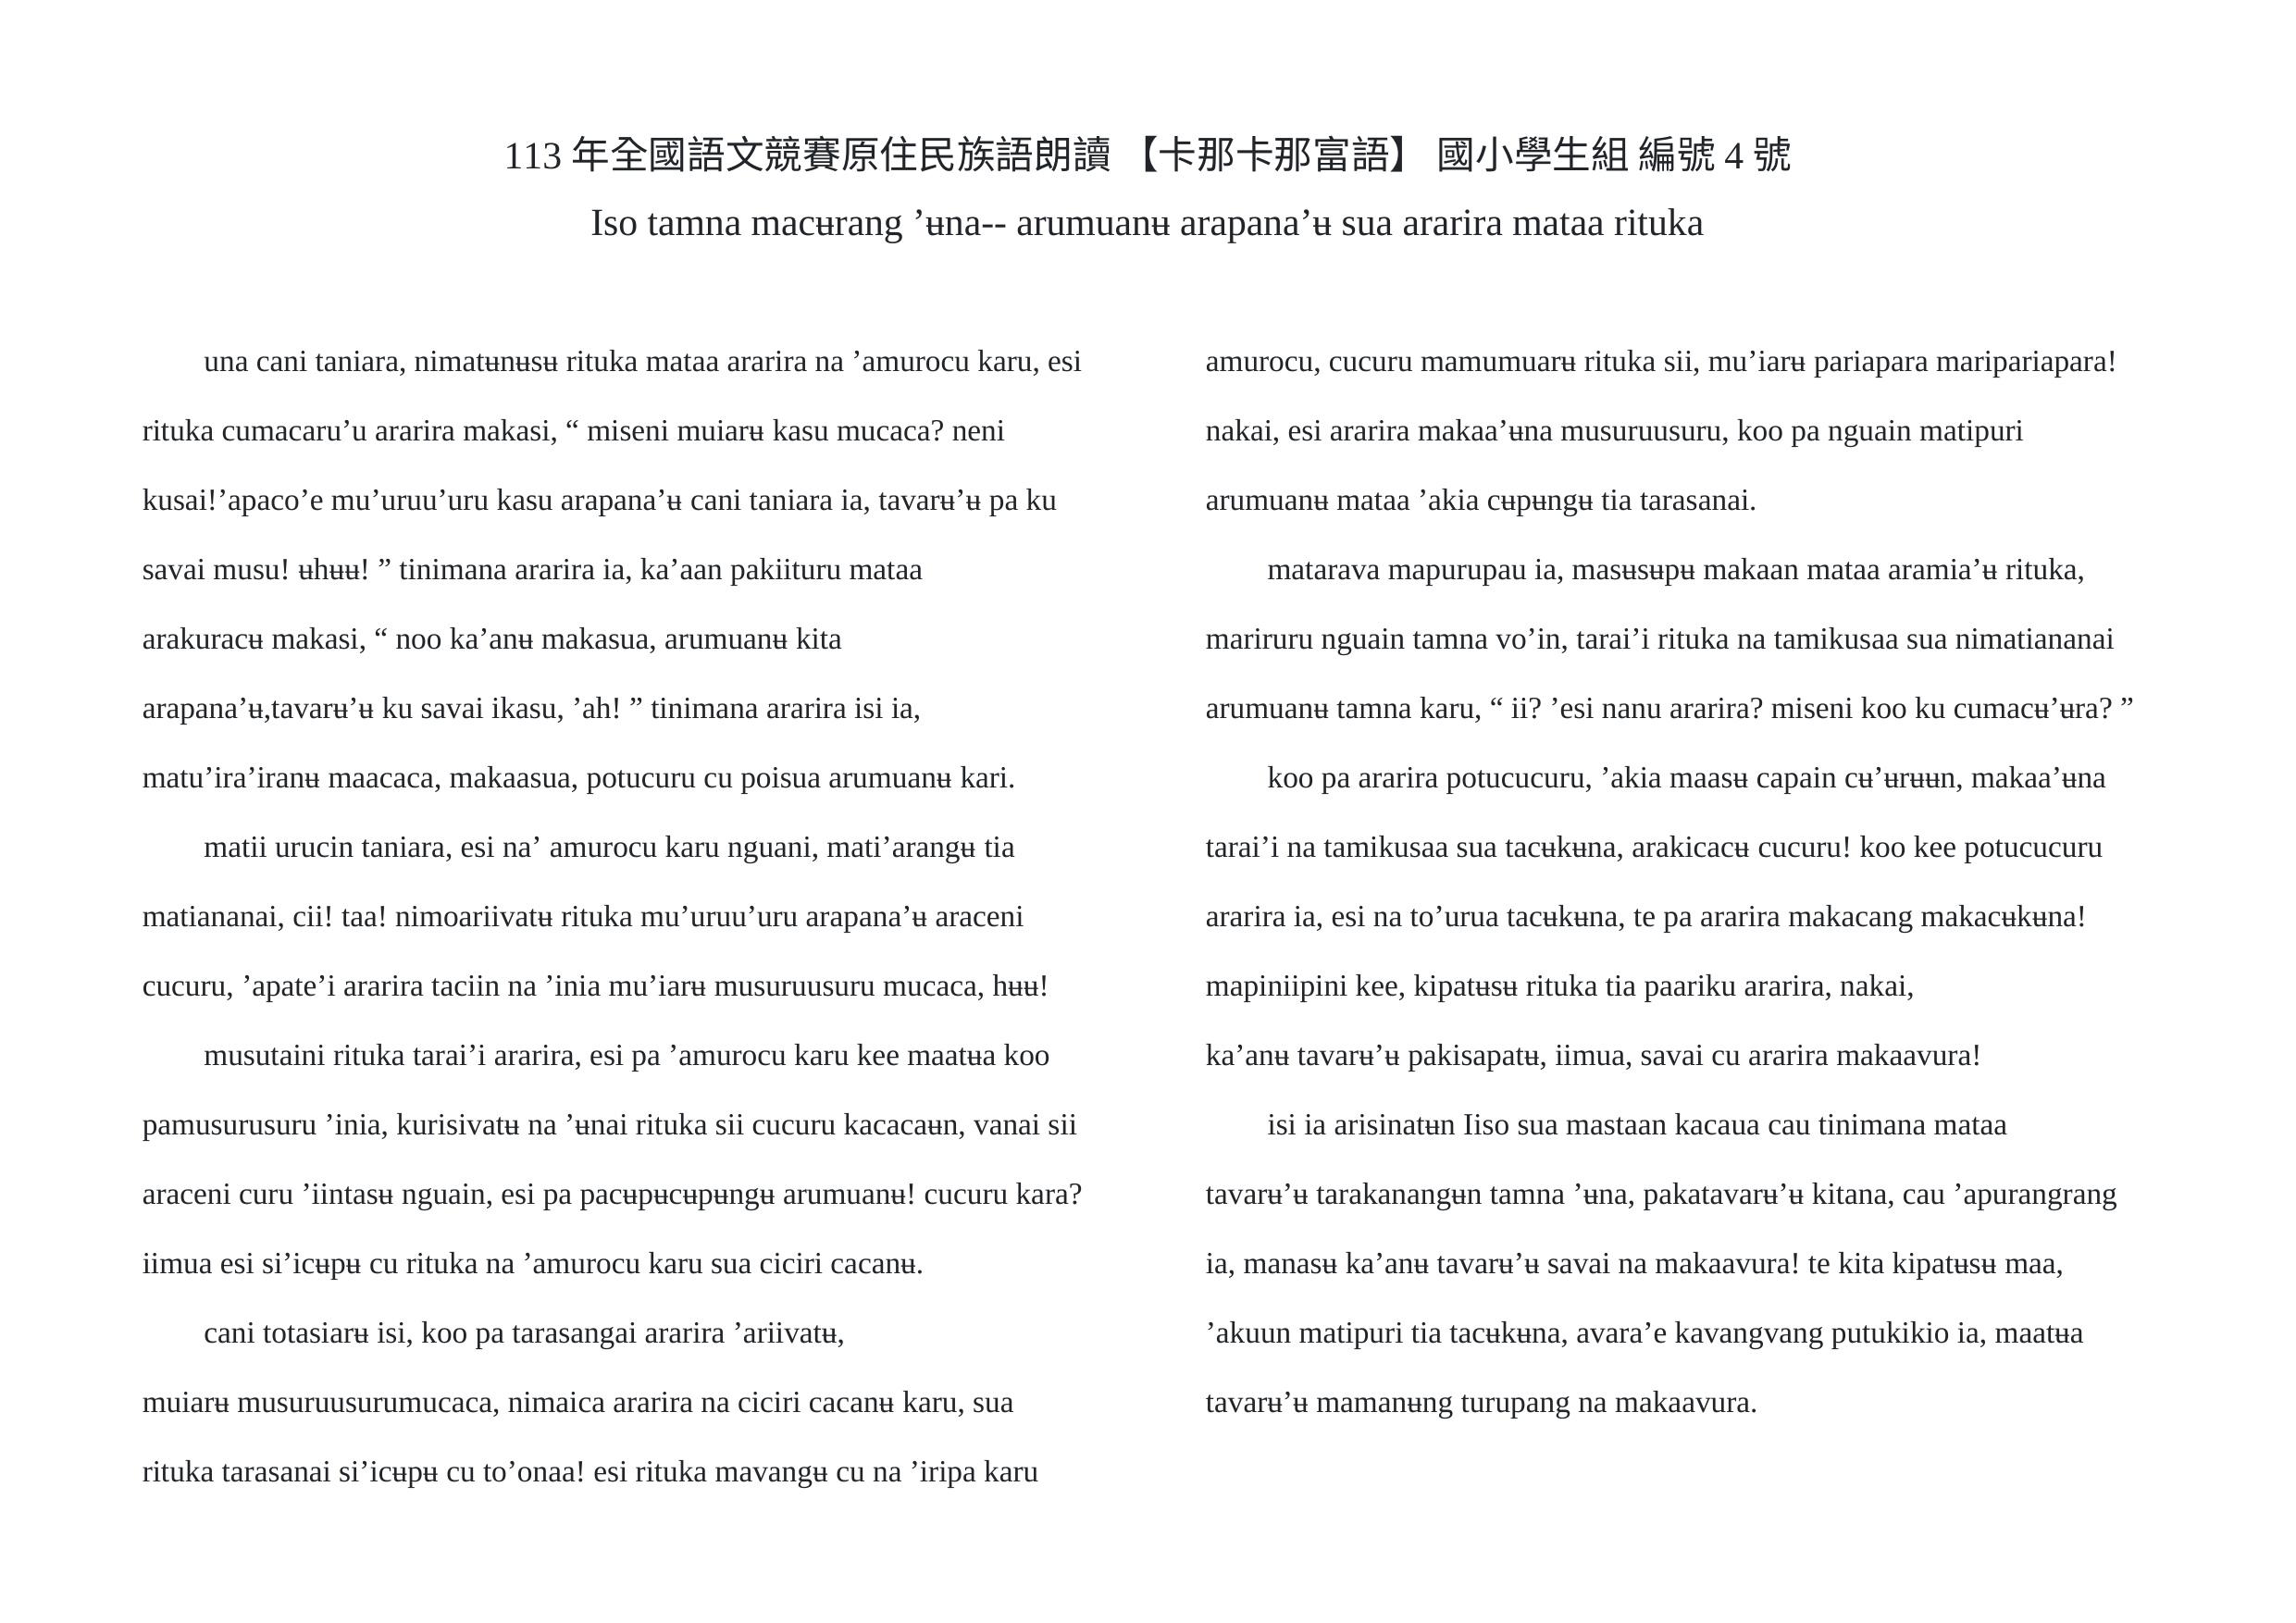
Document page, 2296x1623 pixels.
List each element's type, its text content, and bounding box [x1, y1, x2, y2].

text isi ia arisinatʉn Iiso sua mastaan kacaua cau tinimana mataa tavarʉ’ʉ tarakanangʉn tamna ’ʉna, pakatavarʉ’ʉ kitana, cau ’apurangrang ia, manasʉ ka’anʉ tavarʉ’ʉ savai na makaavura! te kita kipatʉsʉ maa, ’akuun matipuri tia tacʉkʉna, avara’e kavangvang putukikio ia, maatʉa tavarʉ’ʉ mamanʉng turupang na makaavura. [1206, 1089, 2153, 1436]
text musutaini rituka tarai’i ararira, esi pa ’amurocu karu kee maatʉa koo pamusurusuru ’inia, kurisivatʉ na ’ʉnai rituka sii cucuru kacacaʉn, vanai sii araceni curu ’iintasʉ nguain, esi pa pacʉpʉcʉpʉngʉ arumuanʉ! cucuru kara? iimua esi si’icʉpʉ cu rituka na ’amurocu karu sua ciciri cacanʉ. [142, 1020, 1090, 1297]
text cani totasiarʉ isi, koo pa tarasangai ararira ’ariivatʉ, muiarʉ musuruusurumucaca, nimaica ararira na ciciri cacanʉ karu, sua rituka tarasanai si’icʉpʉ cu to’onaa! esi rituka mavangʉ cu na ’iripa karu amurocu, cucuru mamumuarʉ rituka sii, mu’iarʉ pariapara maripariapara! nakai, esi ararira makaa’ʉna musuruusuru, koo pa nguain matipuri arumuanʉ mataa ’akia cʉpʉngʉ tia tarasanai. [1206, 326, 2153, 534]
text koo pa ararira potucucuru, ’akia maasʉ capain cʉ’ʉrʉʉn, makaa’ʉna tarai’i na tamikusaa sua tacʉkʉna, arakicacʉ cucuru! koo kee potucucuru ararira ia, esi na to’urua tacʉkʉna, te pa ararira makacang makacʉkʉna! mapiniipini kee, kipatʉsʉ rituka tia paariku ararira, nakai, ka’anʉ tavarʉ’ʉ pakisapatʉ, iimua, savai cu ararira makaavura! [1206, 742, 2153, 1089]
text matii urucin taniara, esi na’ amurocu karu nguani, mati’arangʉ tia matiananai, cii! taa! nimoariivatʉ rituka mu’uruu’uru arapana’ʉ araceni cucuru, ’apate’i ararira taciin na ’inia mu’iarʉ musuruusuru mucaca, hʉʉ! [142, 812, 1090, 1020]
text 113 年全國語文競賽原住民族語朗讀 【卡那卡那富語】 國小學生組 編號 4 號 [142, 118, 2153, 187]
text matarava mapurupau ia, masʉsʉpʉ makaan mataa aramia’ʉ rituka, mariruru nguain tamna vo’in, tarai’i rituka na tamikusaa sua nimatiananai arumuanʉ tamna karu, “ ii? ’esi nanu ararira? miseni koo ku cumacʉ’ʉra? ” [1206, 534, 2153, 742]
text una cani taniara, nimatʉnʉsʉ rituka mataa ararira na ’amurocu karu, esi rituka cumacaru’u ararira makasi, “ miseni muiarʉ kasu mucaca? neni kusai!’apaco’e mu’uruu’uru kasu arapana’ʉ cani taniara ia, tavarʉ’ʉ pa ku savai musu! ʉhʉʉ! ” tinimana ararira ia, ka’aan pakiituru mataa arakuracʉ makasi, “ noo ka’anʉ makasua, arumuanʉ kita arapana’ʉ,tavarʉ’ʉ ku savai ikasu, ’ah! ” tinimana ararira isi ia, matu’ira’iranʉ maacaca, makaasua, potucuru cu poisua arumuanʉ kari. [142, 326, 1090, 812]
text cani totasiarʉ isi, koo pa tarasangai ararira ’ariivatʉ, muiarʉ musuruusurumucaca, nimaica ararira na ciciri cacanʉ karu, sua rituka tarasanai si’icʉpʉ cu to’onaa! esi rituka mavangʉ cu na ’iripa karu amurocu, cucuru mamumuarʉ rituka sii, mu’iarʉ pariapara maripariapara! nakai, esi ararira makaa’ʉna musuruusuru, koo pa nguain matipuri arumuanʉ mataa ’akia cʉpʉngʉ tia tarasanai. [142, 1297, 1090, 1505]
text Iso tamna macʉrang ’ʉna-- arumuanʉ arapana’ʉ sua ararira mataa rituka [142, 187, 2153, 256]
